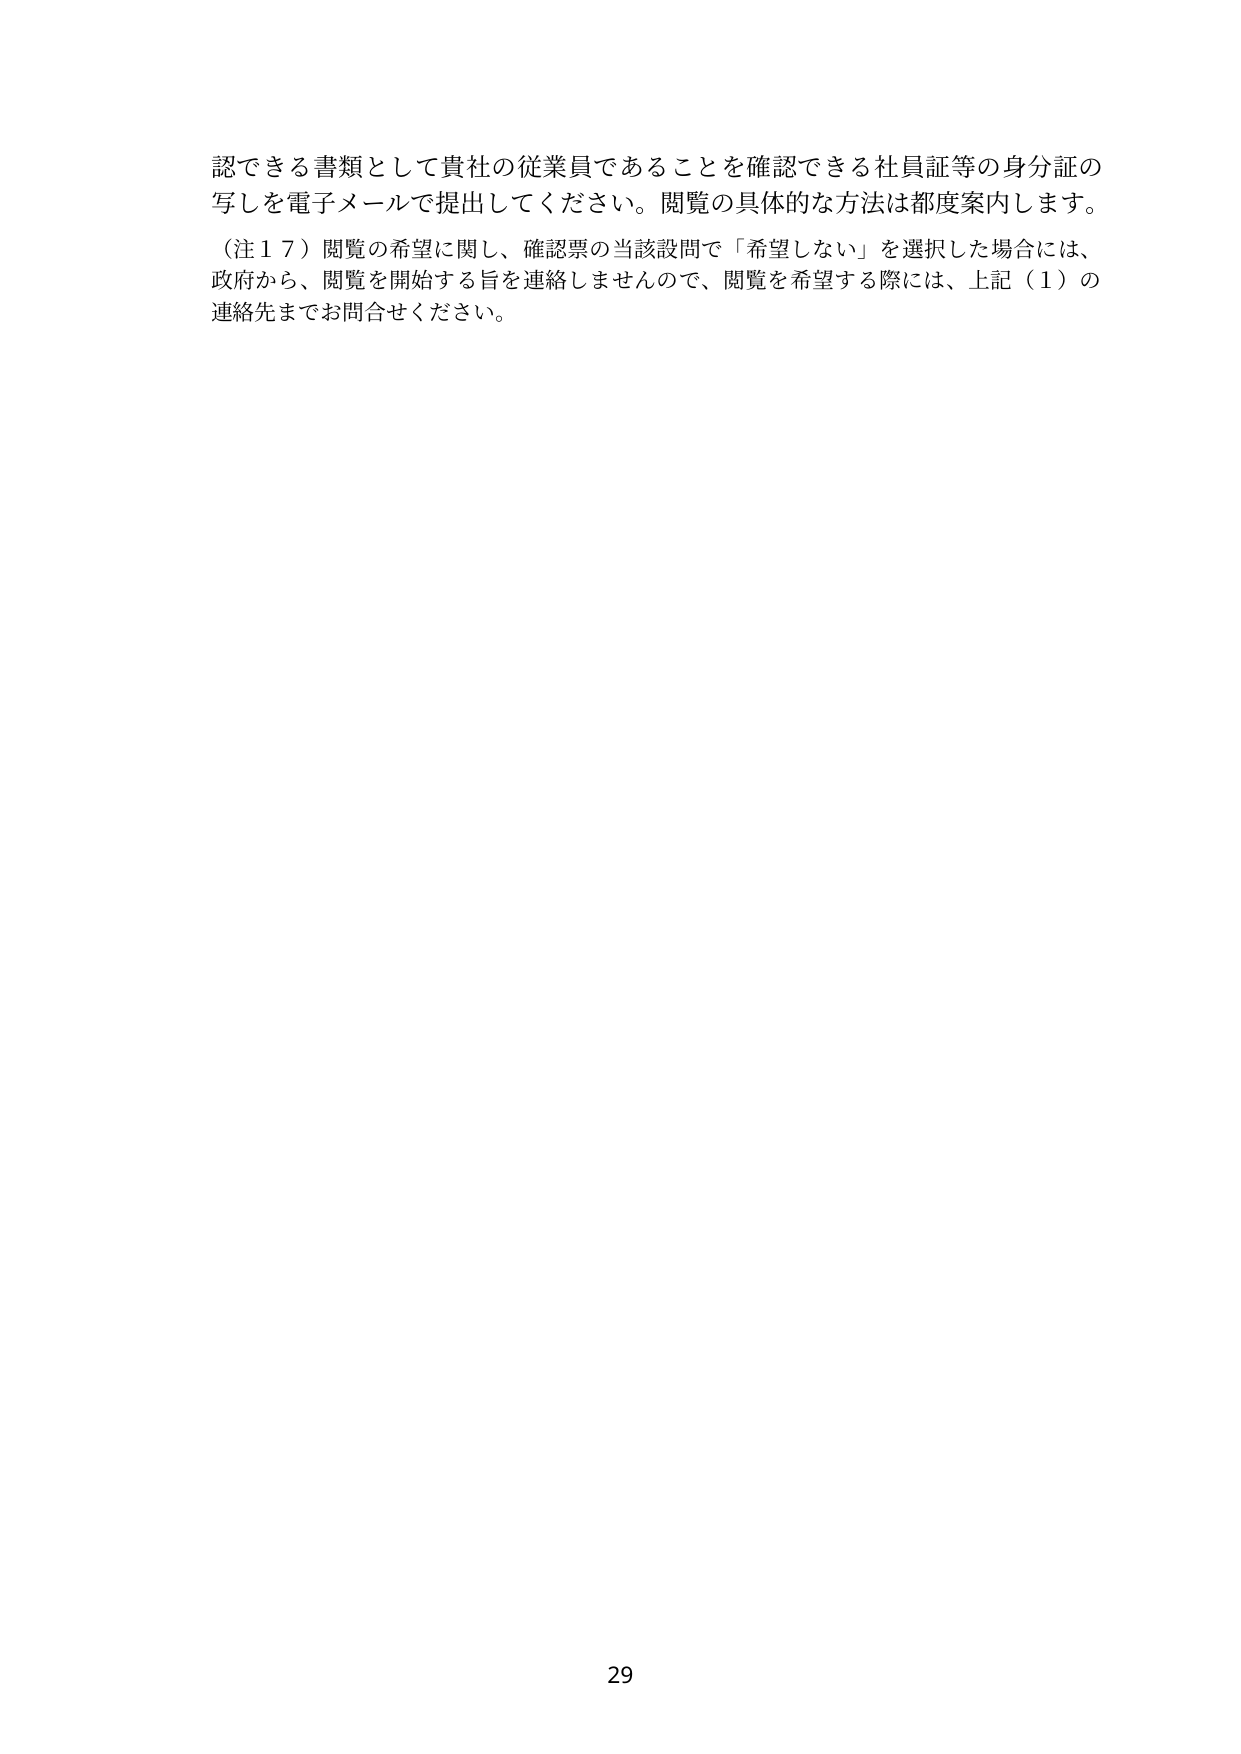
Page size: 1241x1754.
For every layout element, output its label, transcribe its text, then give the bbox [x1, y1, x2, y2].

text （注１７）閲覧の希望に関し、確認票の当該設問で「希望しない」を選択した場合には、政府から、閲覧を開始する旨を連絡しませんので、閲覧を希望する際には、上記（１）の連絡先までお問合せください。 [161, 232, 1104, 326]
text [161, 148, 1104, 219]
